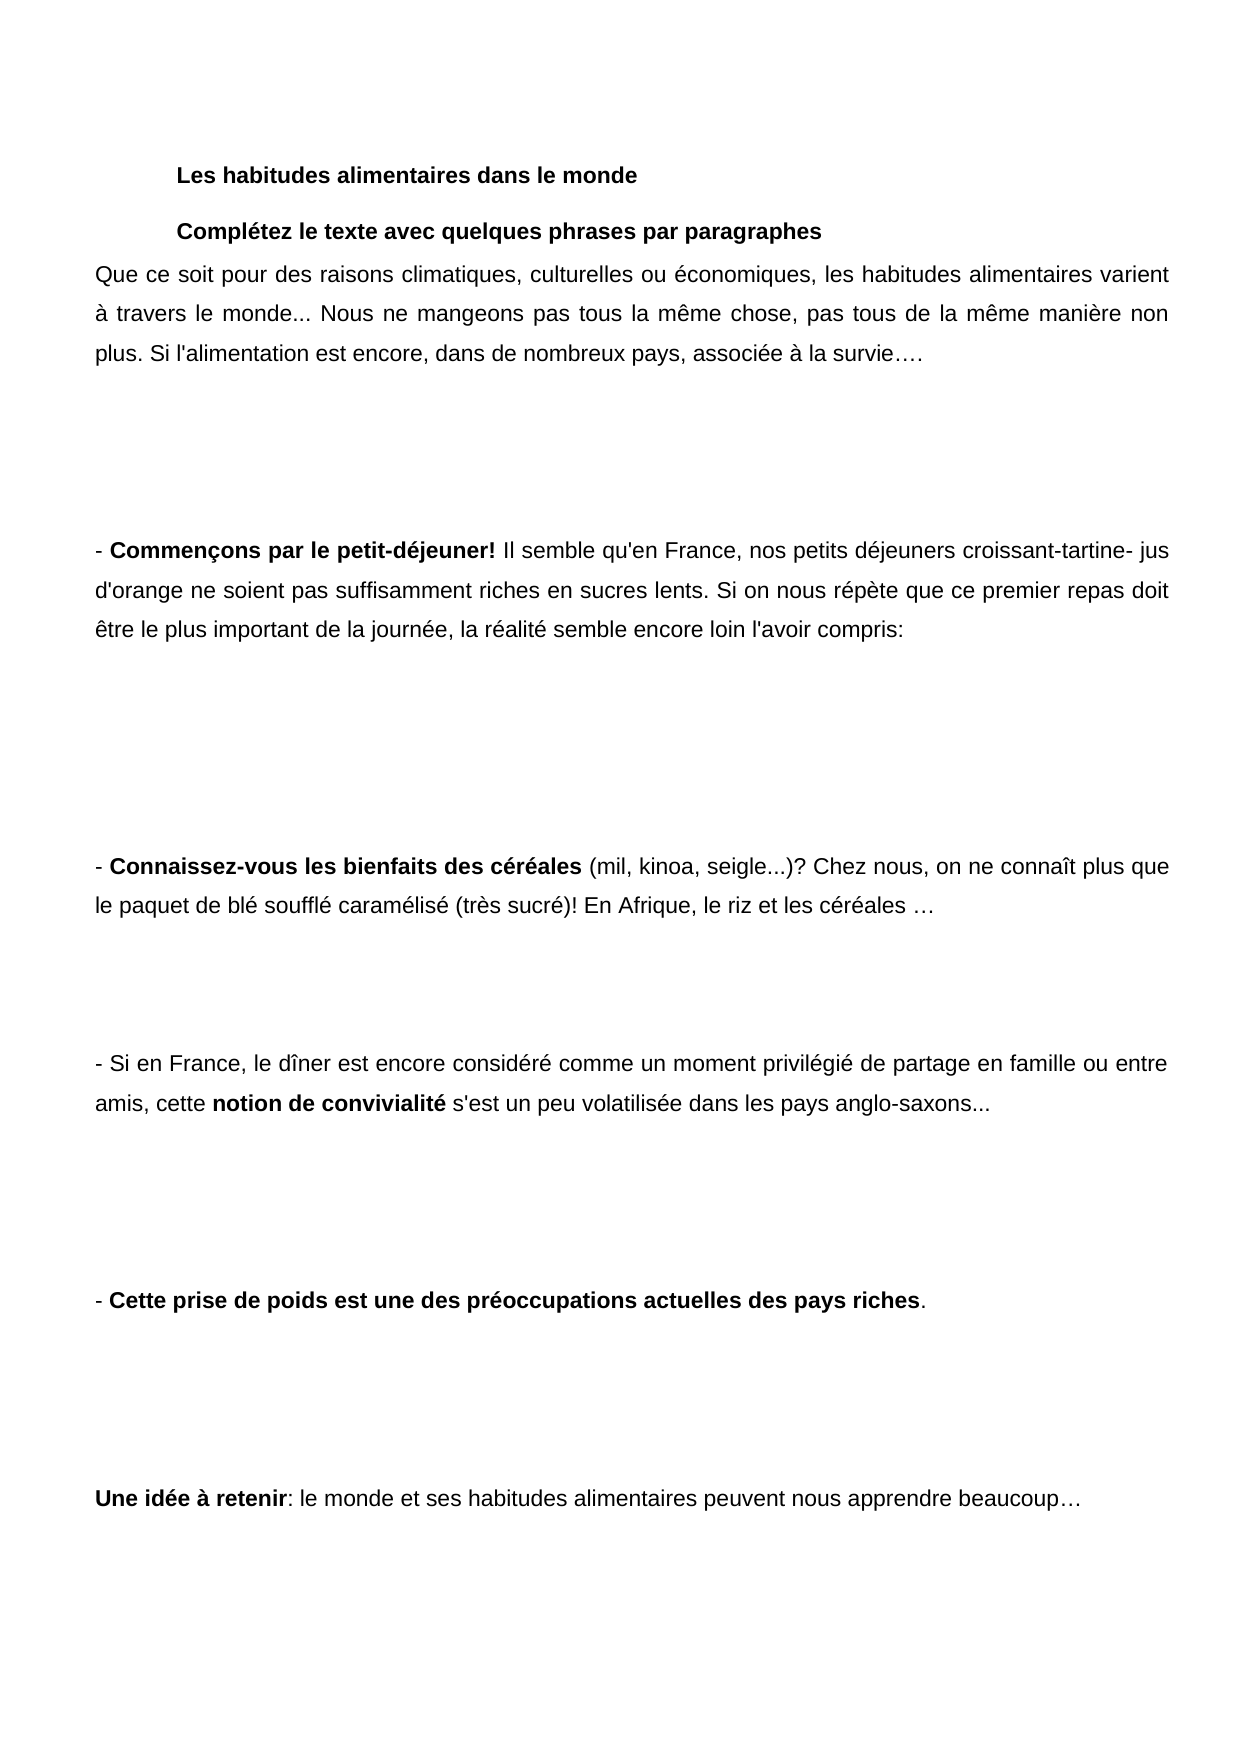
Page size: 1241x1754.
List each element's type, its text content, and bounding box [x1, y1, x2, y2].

table_header Les habitudes alimentaires dans le monde [175, 148, 1018, 203]
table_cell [93, 259, 1171, 1605]
table_cell Complétez le texte avec quelques phrases par paragraphes [175, 204, 1018, 259]
